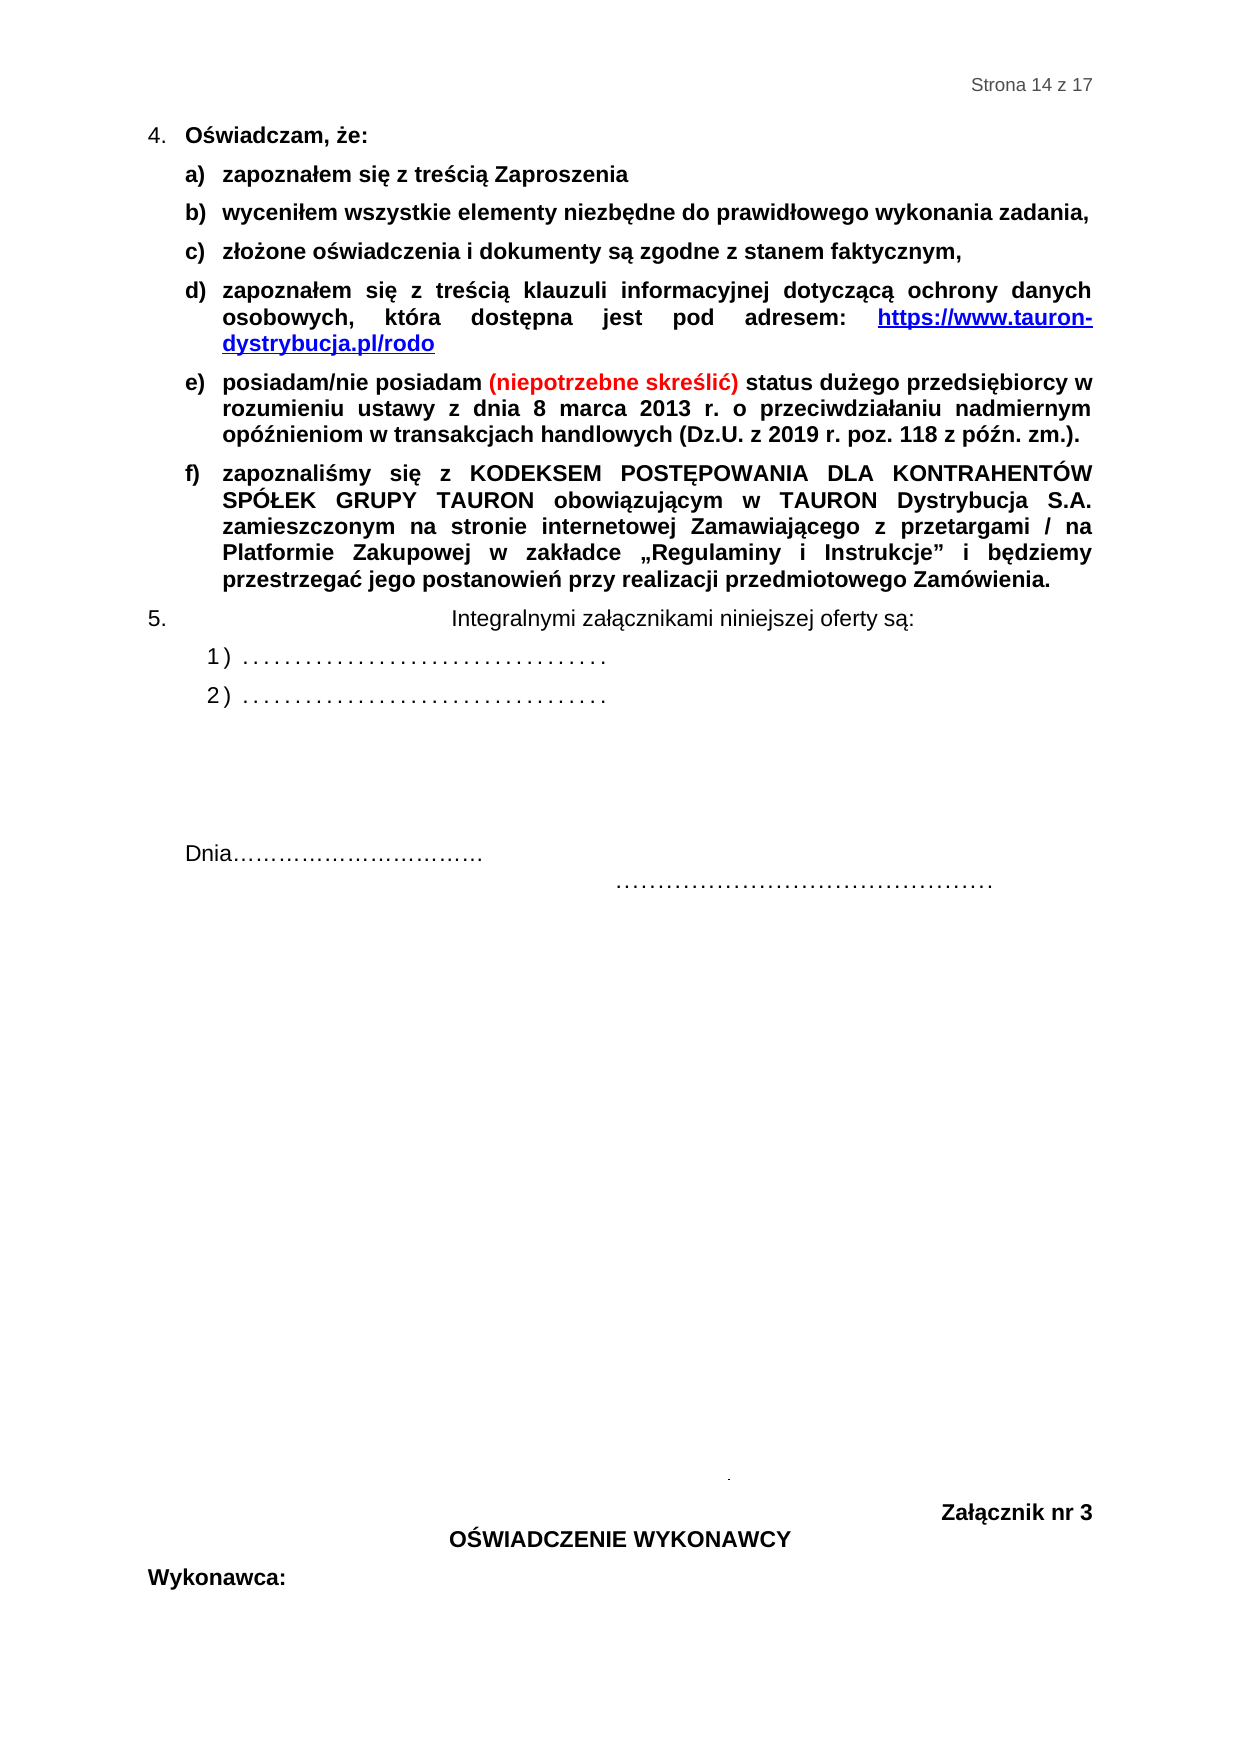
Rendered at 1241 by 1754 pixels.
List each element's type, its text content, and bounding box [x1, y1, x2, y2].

list złożone oświadczenia i dokumenty są zgodne z stanem faktycznym, [185, 238, 1093, 264]
text OŚWIADCZENIE WYKONAWCY [148, 1526, 1093, 1552]
list Integralnymi załącznikami niniejszej oferty są: [148, 604, 1093, 631]
text Wykonawca: [148, 1564, 1093, 1591]
list wyceniłem wszystkie elementy niezbędne do prawidłowego wykonania zadania, [185, 199, 1093, 226]
list posiadam/nie posiadam (niepotrzebne skreślić) status dużego przedsiębiorcy w rozumieniu ustawy z dnia 8 marca 2013 r. o przeciwdziałaniu nadmiernym opóźnieniom w transakcjach handlowych (Dz.U. z 2019 r. poz. 118 z późn. zm.). [185, 369, 1093, 448]
list zapoznaliśmy się z KODEKSEM POSTĘPOWANIA DLA KONTRAHENTÓW SPÓŁEK GRUPY TAURON obowiązującym w TAURON Dystrybucja S.A. zamieszczonym na stronie internetowej Zamawiającego z przetargami / na Platformie Zakupowej w zakładce „Regulaminy i Instrukcje” i będziemy przestrzegać jego postanowień przy realizacji przedmiotowego Zamówienia. [185, 460, 1093, 592]
text Dnia…………………………… [185, 840, 1093, 867]
subtitle Załącznik nr 3 [148, 1499, 1093, 1526]
list ................................... [207, 682, 1093, 708]
list Oświadczam, że: [148, 122, 1093, 148]
text ............................................. [516, 867, 1093, 893]
list ................................... [207, 643, 1093, 670]
list zapoznałem się z treścią Zaproszenia [185, 161, 1093, 187]
list zapoznałem się z treścią klauzuli informacyjnej dotyczącą ochrony danych osobowych, która dostępna jest pod adresem: https://www.tauron-dystrybucja.pl/rodo [185, 277, 1093, 356]
